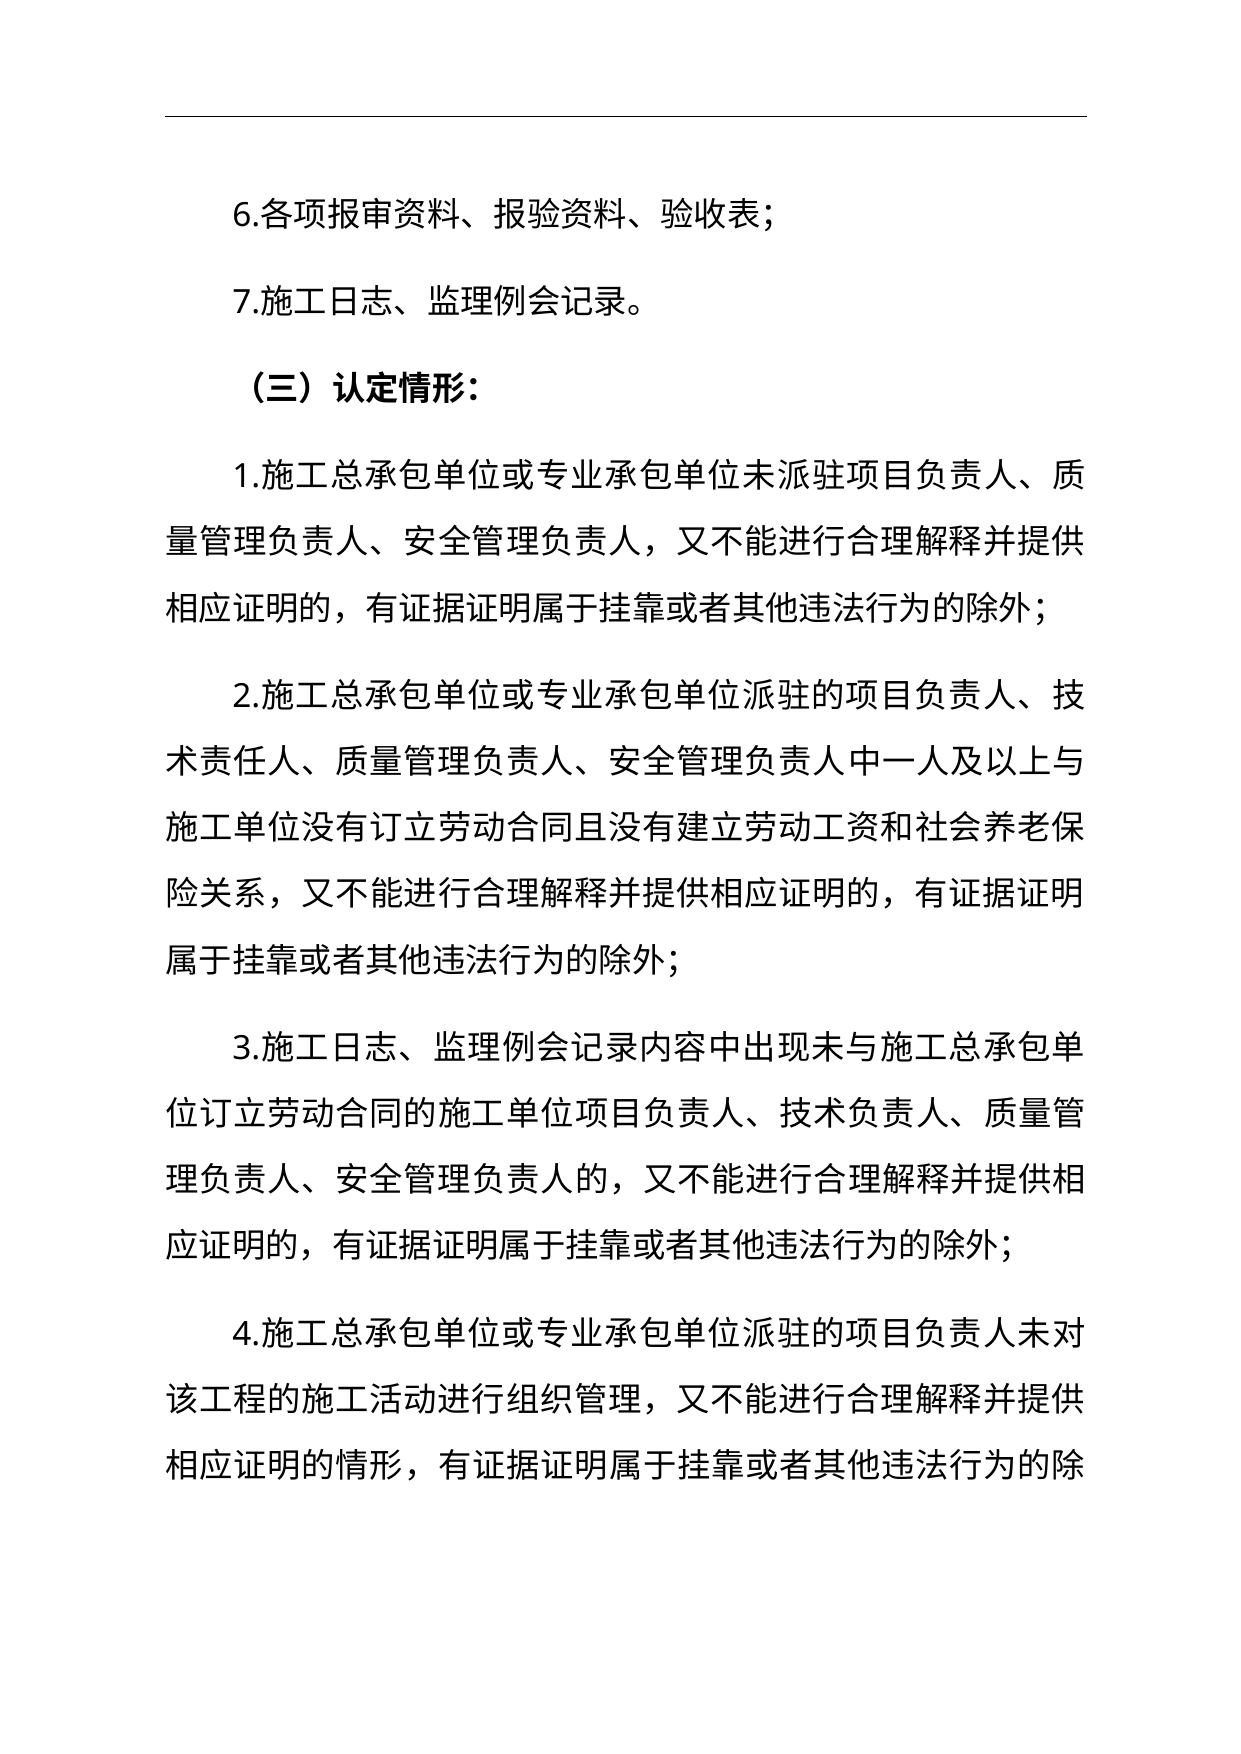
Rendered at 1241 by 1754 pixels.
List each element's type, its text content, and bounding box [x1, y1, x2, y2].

text 2.施工总承包单位或专业承包单位派驻的项目负责人、技术责任人、质量管理负责人、安全管理负责人中一人及以上与施工单位没有订立劳动合同且没有建立劳动工资和社会养老保险关系，又不能进行合理解释并提供相应证明的，有证据证明属于挂靠或者其他违法行为的除外； [165, 659, 1087, 991]
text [165, 1297, 1087, 1496]
text （三）认定情形： [165, 353, 1087, 419]
text 1.施工总承包单位或专业承包单位未派驻项目负责人、质量管理负责人、安全管理负责人，又不能进行合理解释并提供相应证明的，有证据证明属于挂靠或者其他违法行为的除外； [165, 440, 1087, 639]
text 3.施工日志、监理例会记录内容中出现未与施工总承包单位订立劳动合同的施工单位项目负责人、技术负责人、质量管理负责人、安全管理负责人的，又不能进行合理解释并提供相应证明的，有证据证明属于挂靠或者其他违法行为的除外； [165, 1012, 1087, 1277]
text 6.各项报审资料、报验资料、验收表； [165, 179, 1087, 245]
text 7.施工日志、监理例会记录。 [165, 266, 1087, 332]
